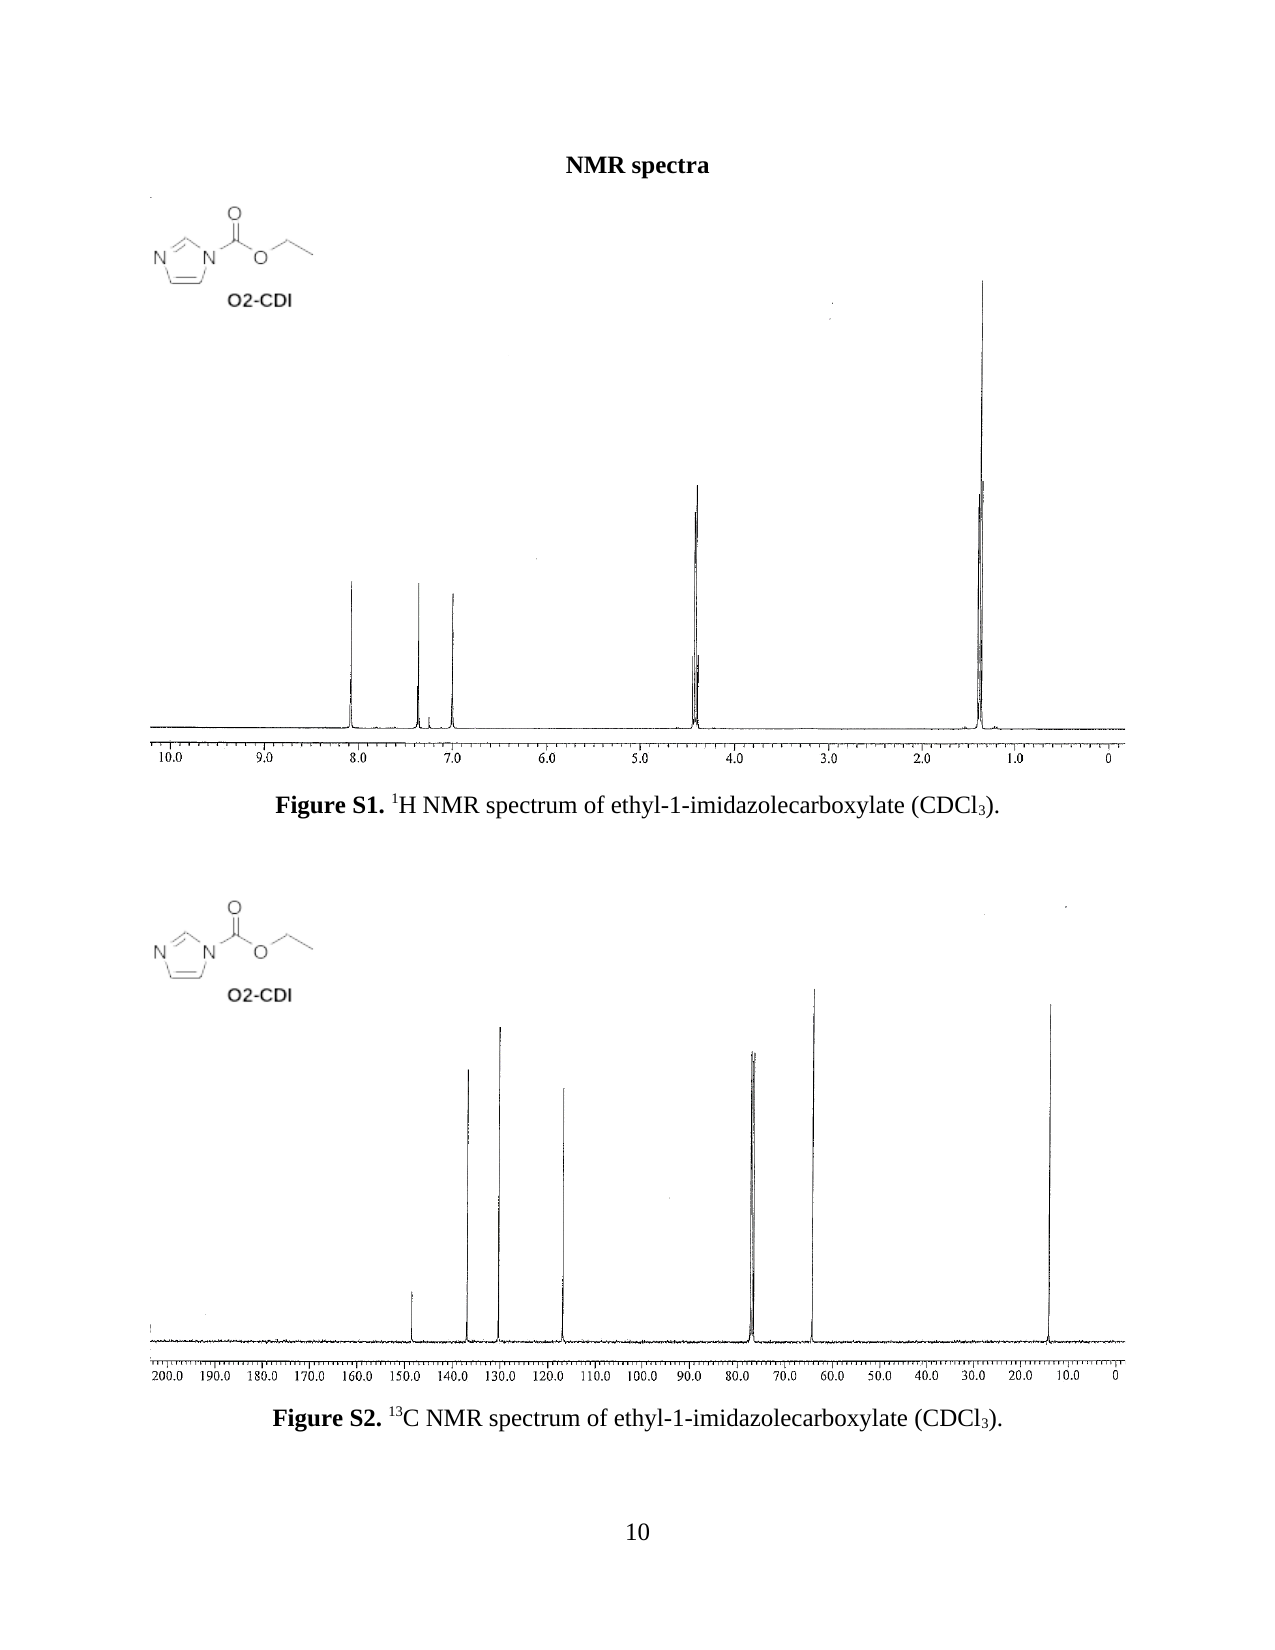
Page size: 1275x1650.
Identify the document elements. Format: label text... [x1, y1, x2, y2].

picture [150, 885, 1125, 1384]
text Figure S2. 13C NMR spectrum of ethyl-1-imidazolecarboxylate (CDCl3). [150, 1403, 1125, 1431]
text NMR spectra [150, 150, 1125, 179]
text Figure S1. 1H NMR spectrum of ethyl-1-imidazolecarboxylate (CDCl3). [150, 790, 1125, 819]
picture [150, 197, 1125, 772]
